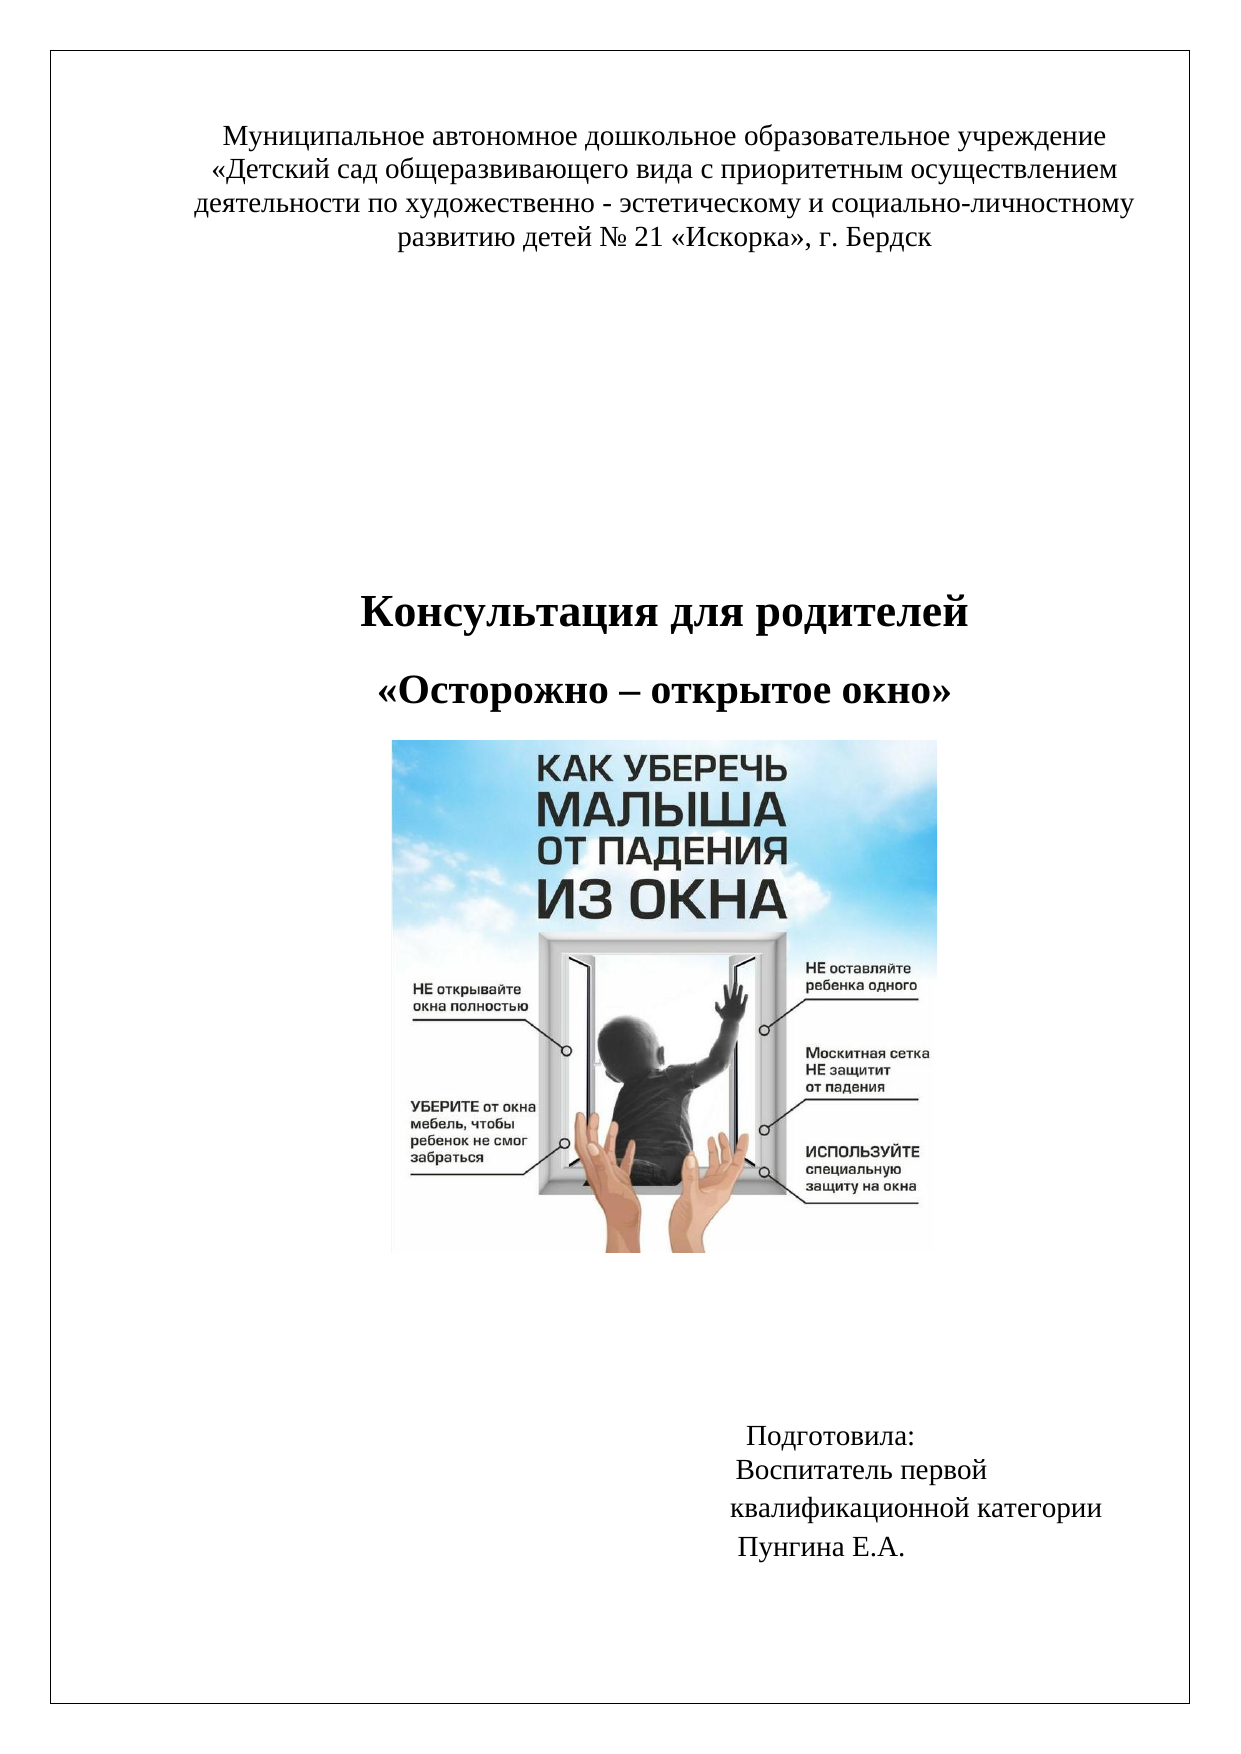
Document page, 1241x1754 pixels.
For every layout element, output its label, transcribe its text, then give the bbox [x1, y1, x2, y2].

text Воспитатель первой [177, 1452, 1152, 1486]
text «Осторожно – открытое окно» [177, 665, 1152, 713]
picture [391, 740, 938, 1253]
text Подготовила: [177, 1418, 1152, 1452]
text квалификационной категории [177, 1491, 1152, 1524]
text Пунгина Е.А. [177, 1529, 1152, 1563]
text Муниципальное автономное дошкольное образовательное учреждение [177, 118, 1152, 152]
text развитию детей № 21 «Искорка», г. Бердск [177, 219, 1152, 252]
text деятельности по художественно - эстетическому и социально-личностному [177, 185, 1152, 219]
text «Детский сад общеразвивающего вида с приоритетным осуществлением [177, 152, 1152, 185]
text Консультация для родителей [177, 583, 1152, 636]
